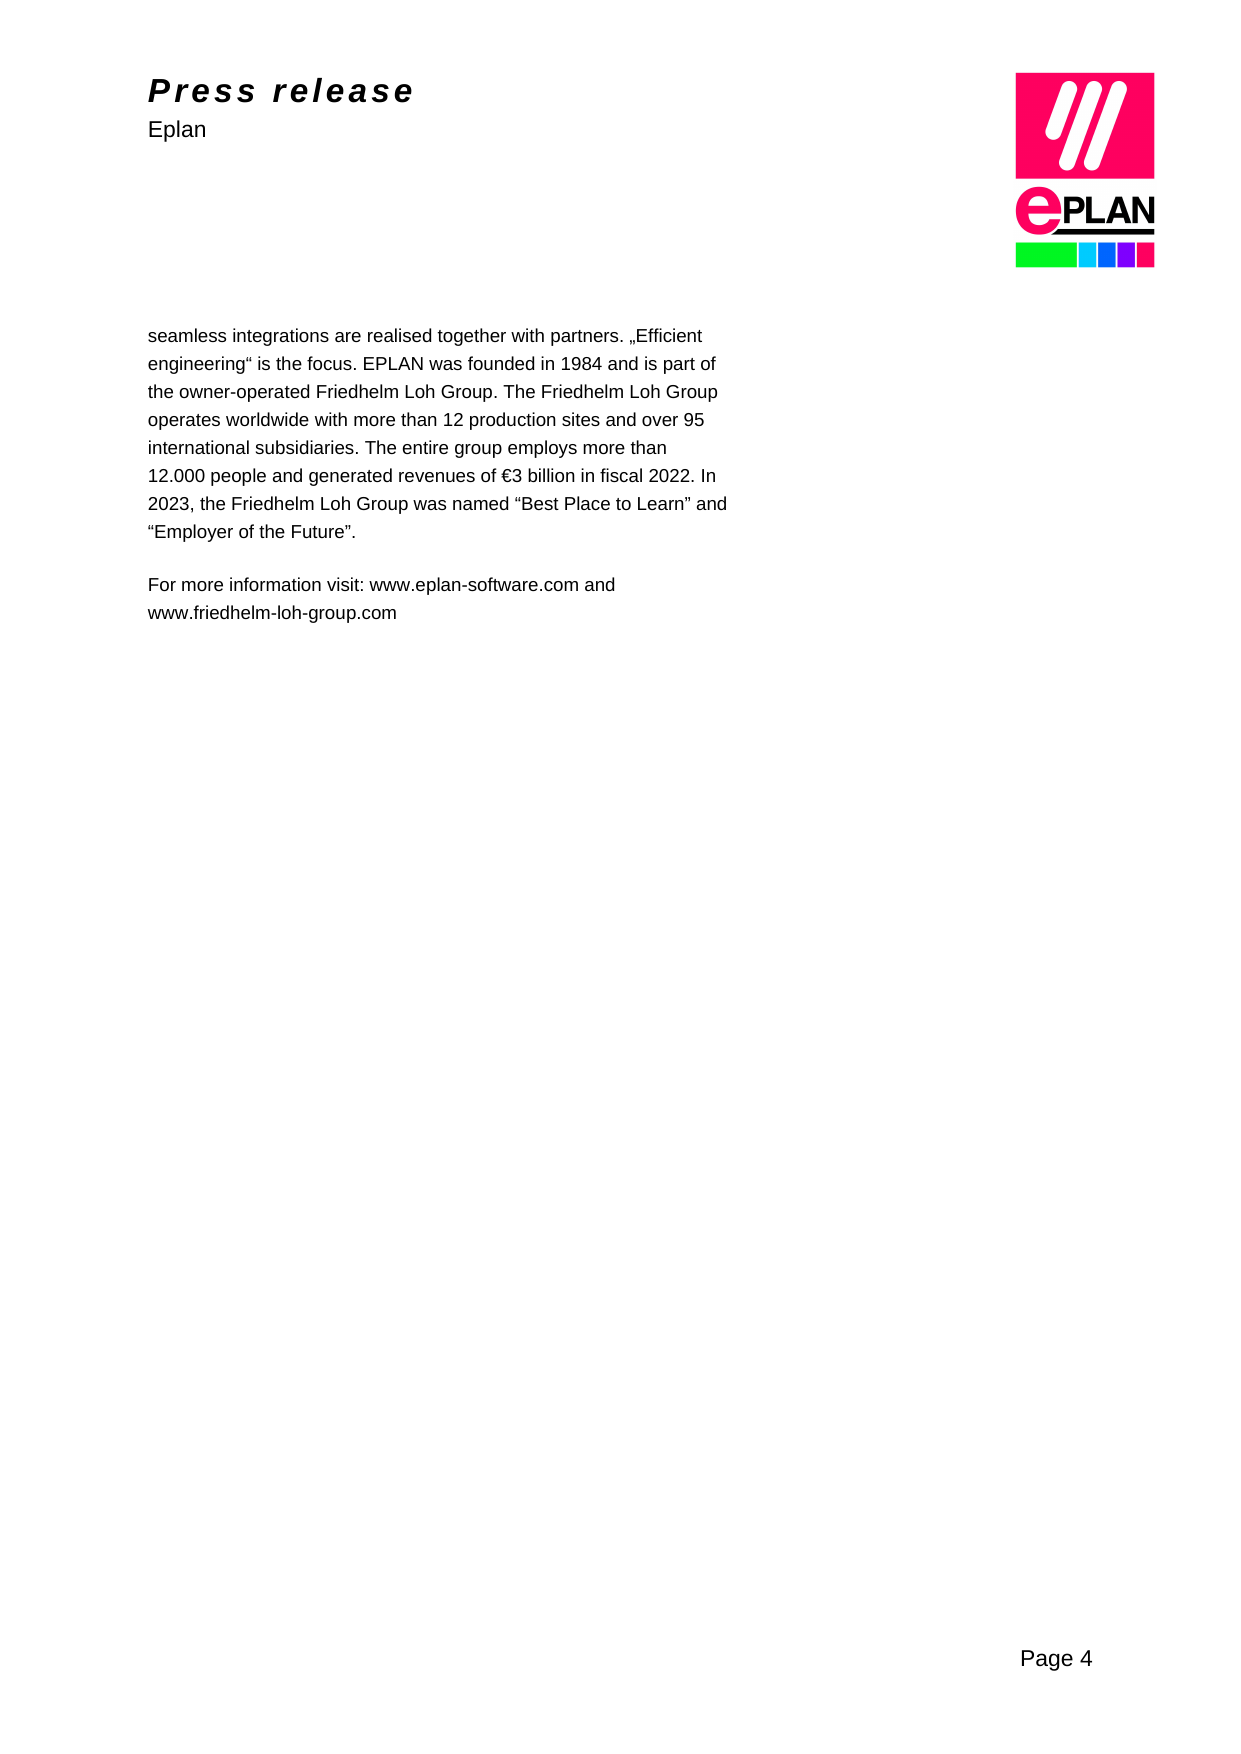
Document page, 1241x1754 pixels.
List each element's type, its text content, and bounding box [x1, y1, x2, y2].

picture [1013, 70, 1157, 270]
text For more information visit: www.eplan-software.com and www.friedhelm-loh-group.com [148, 574, 729, 624]
